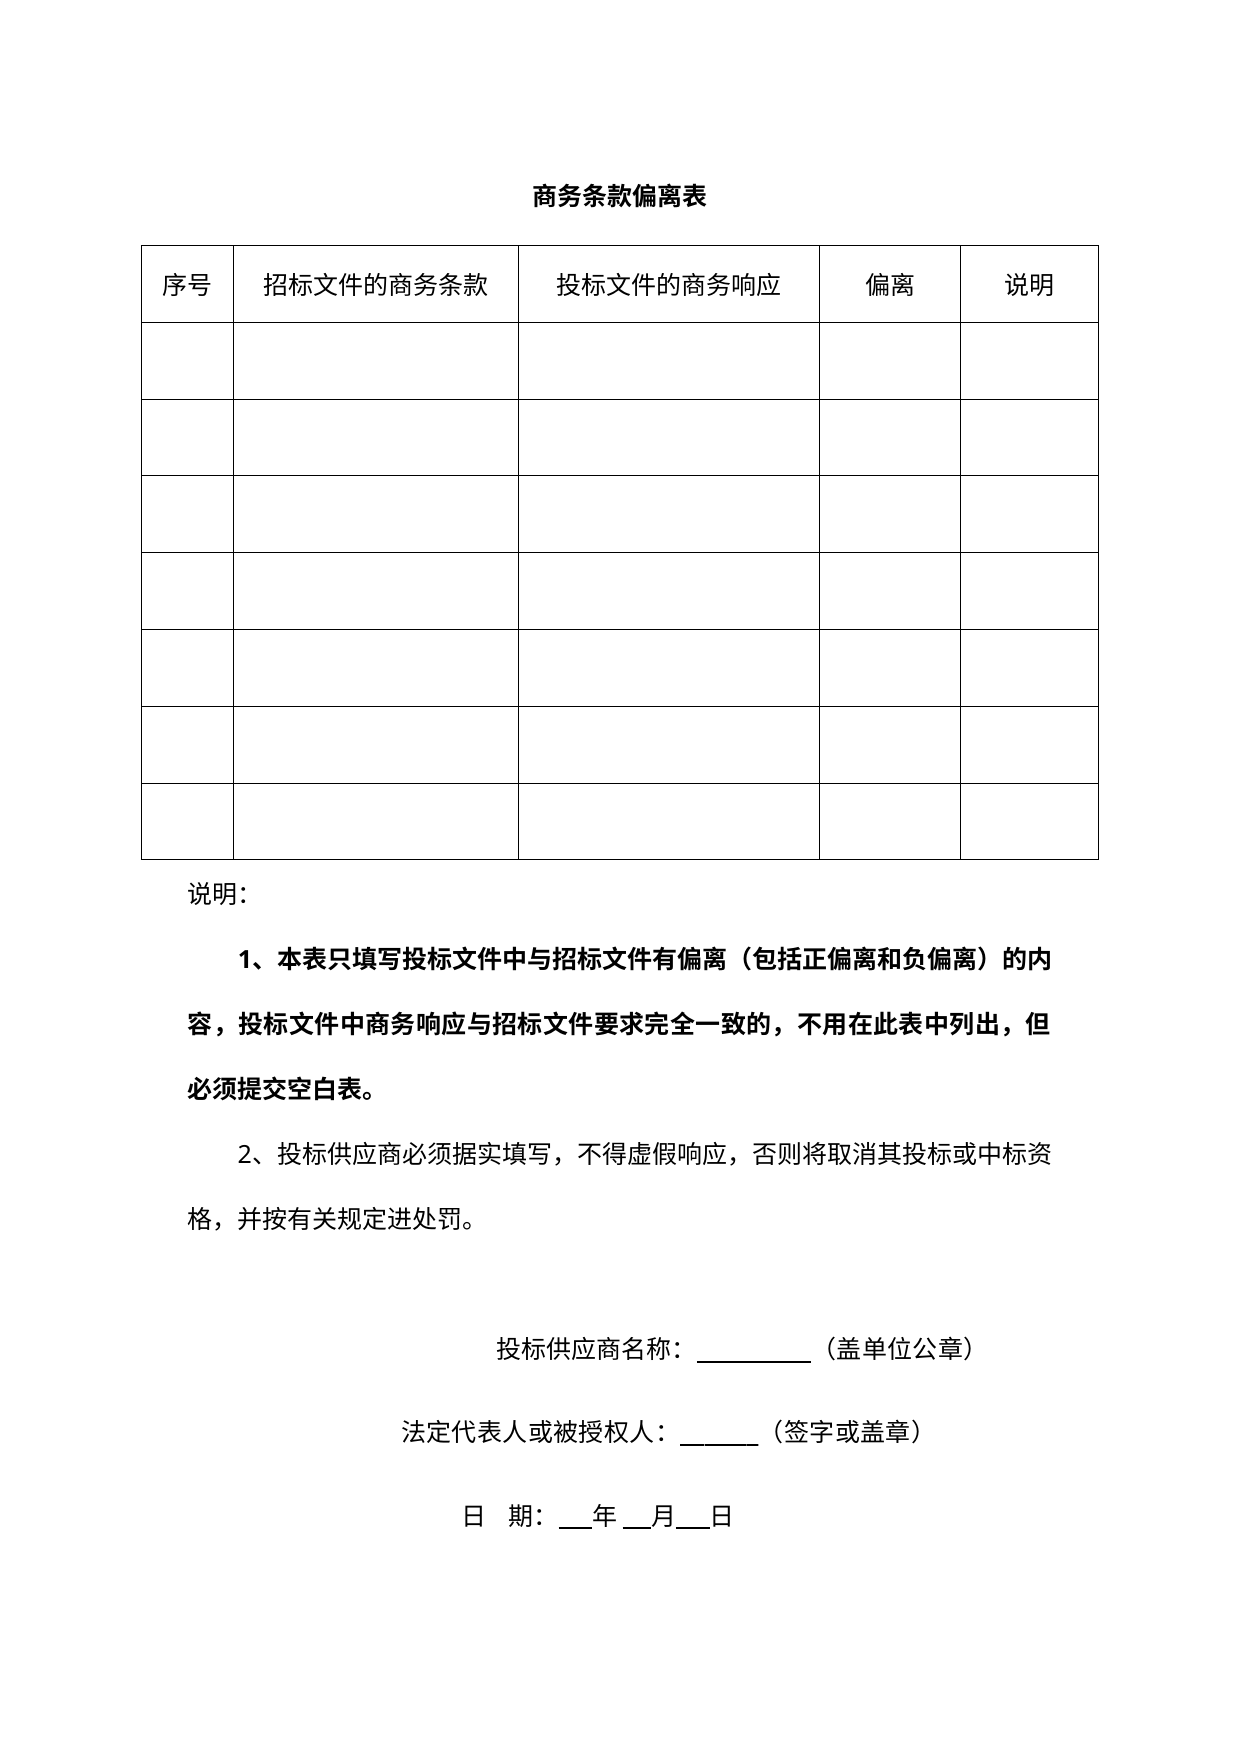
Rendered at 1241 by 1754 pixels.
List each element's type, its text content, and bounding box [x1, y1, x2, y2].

table_cell [820, 476, 960, 552]
table_cell [961, 476, 1098, 552]
table_header 偏离 [820, 246, 960, 322]
table_cell [961, 784, 1098, 859]
text 法定代表人或被授权人： （签字或盖章） [187, 1398, 1053, 1463]
table_cell [142, 476, 233, 552]
table_cell [142, 553, 233, 629]
table_header 序号 [142, 246, 233, 322]
table_cell [519, 707, 819, 782]
table_cell [234, 784, 518, 859]
text 日 期： 年 月 日 [187, 1482, 988, 1547]
table_cell [142, 400, 233, 475]
table_cell [234, 630, 518, 706]
table_cell [234, 323, 518, 399]
table_cell [234, 476, 518, 552]
table_cell [820, 707, 960, 782]
text 投标供应商名称： （盖单位公章） [187, 1315, 988, 1380]
table_cell [961, 400, 1098, 475]
table_header 说明 [961, 246, 1098, 322]
table_header 招标文件的商务条款 [234, 246, 518, 322]
table_cell [820, 553, 960, 629]
table_cell [820, 630, 960, 706]
table_cell [820, 400, 960, 475]
table_cell [820, 784, 960, 859]
table_cell [234, 707, 518, 782]
table_cell [519, 784, 819, 859]
table_cell [519, 323, 819, 399]
table_cell [519, 630, 819, 706]
table_cell [519, 400, 819, 475]
table_cell [961, 707, 1098, 782]
subtitle 商务条款偏离表 [187, 162, 1053, 227]
text 说明： [187, 860, 1053, 925]
table_header 投标文件的商务响应 [519, 246, 819, 322]
table_cell [142, 784, 233, 859]
table_cell [234, 400, 518, 475]
table_cell [519, 553, 819, 629]
table_cell [142, 707, 233, 782]
table_cell [820, 323, 960, 399]
text 1、本表只填写投标文件中与招标文件有偏离（包括正偏离和负偏离）的内容，投标文件中商务响应与招标文件要求完全一致的，不用在此表中列出，但必须提交空白表。 [187, 925, 1053, 1120]
text 2、投标供应商必须据实填写，不得虚假响应，否则将取消其投标或中标资格，并按有关规定进处罚。 [187, 1120, 1053, 1250]
table_cell [961, 630, 1098, 706]
table_cell [961, 323, 1098, 399]
table_cell [961, 553, 1098, 629]
table_cell [234, 553, 518, 629]
table_cell [142, 323, 233, 399]
table_cell [142, 630, 233, 706]
table_cell [519, 476, 819, 552]
